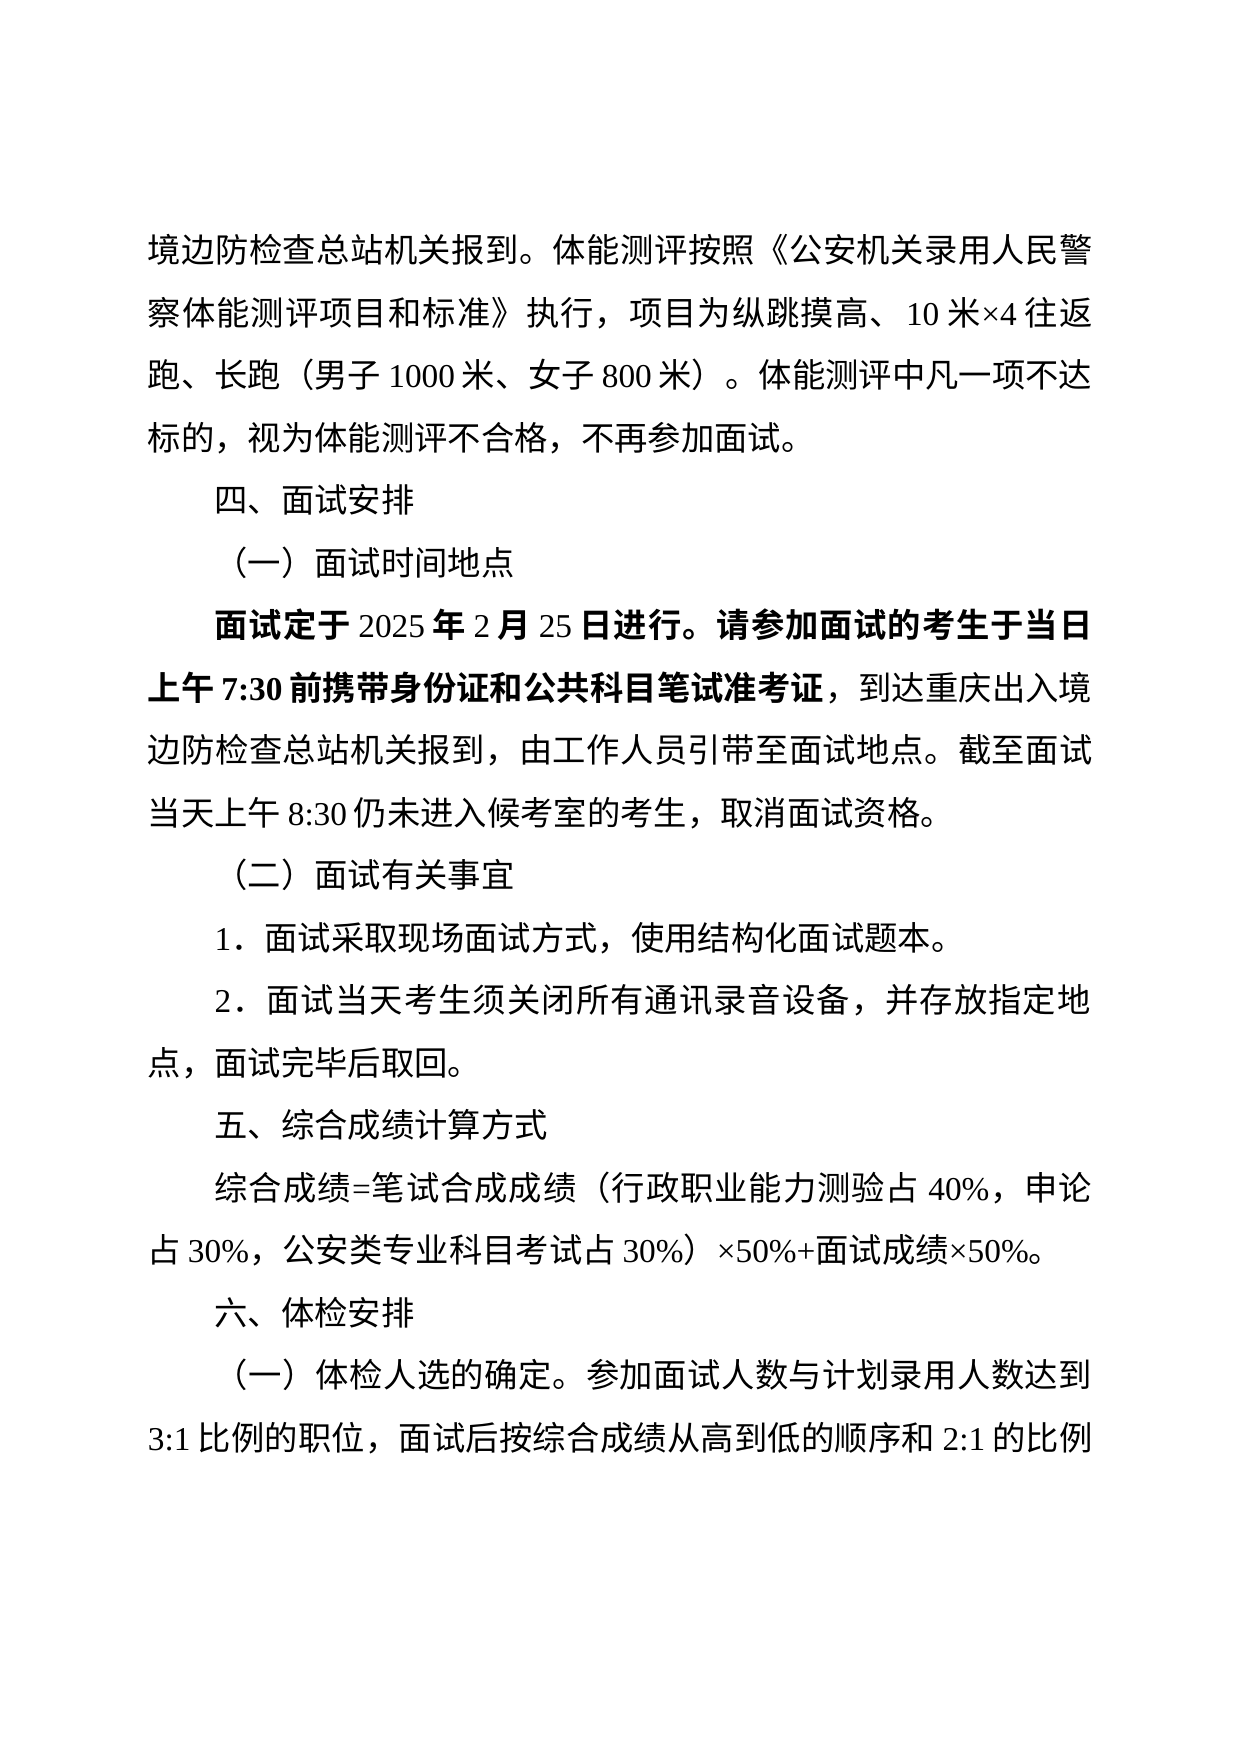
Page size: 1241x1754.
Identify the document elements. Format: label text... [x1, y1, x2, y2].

text 面试定于2025年2月25日进行。请参加面试的考生于当日上午7:30前携带身份证和公共科目笔试准考证，到达重庆出入境边防检查总站机关报到，由工作人员引带至面试地点。截至面试当天上午8:30仍未进入候考室的考生，取消面试资格。 [148, 588, 1092, 838]
text 四、面试安排 [148, 463, 1092, 525]
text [148, 1338, 1092, 1463]
text （二）面试有关事宜 [148, 838, 1092, 900]
text 六、体检安排 [148, 1275, 1092, 1338]
text 2．面试当天考生须关闭所有通讯录音设备，并存放指定地点，面试完毕后取回。 [148, 963, 1092, 1088]
text 综合成绩=笔试合成成绩（行政职业能力测验占40%，申论占30%，公安类专业科目考试占30%）×50%+面试成绩×50%。 [148, 1150, 1092, 1275]
text 五、综合成绩计算方式 [148, 1088, 1092, 1150]
text 1．面试采取现场面试方式，使用结构化面试题本。 [148, 900, 1092, 963]
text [148, 213, 1092, 463]
text （一）面试时间地点 [148, 525, 1092, 588]
